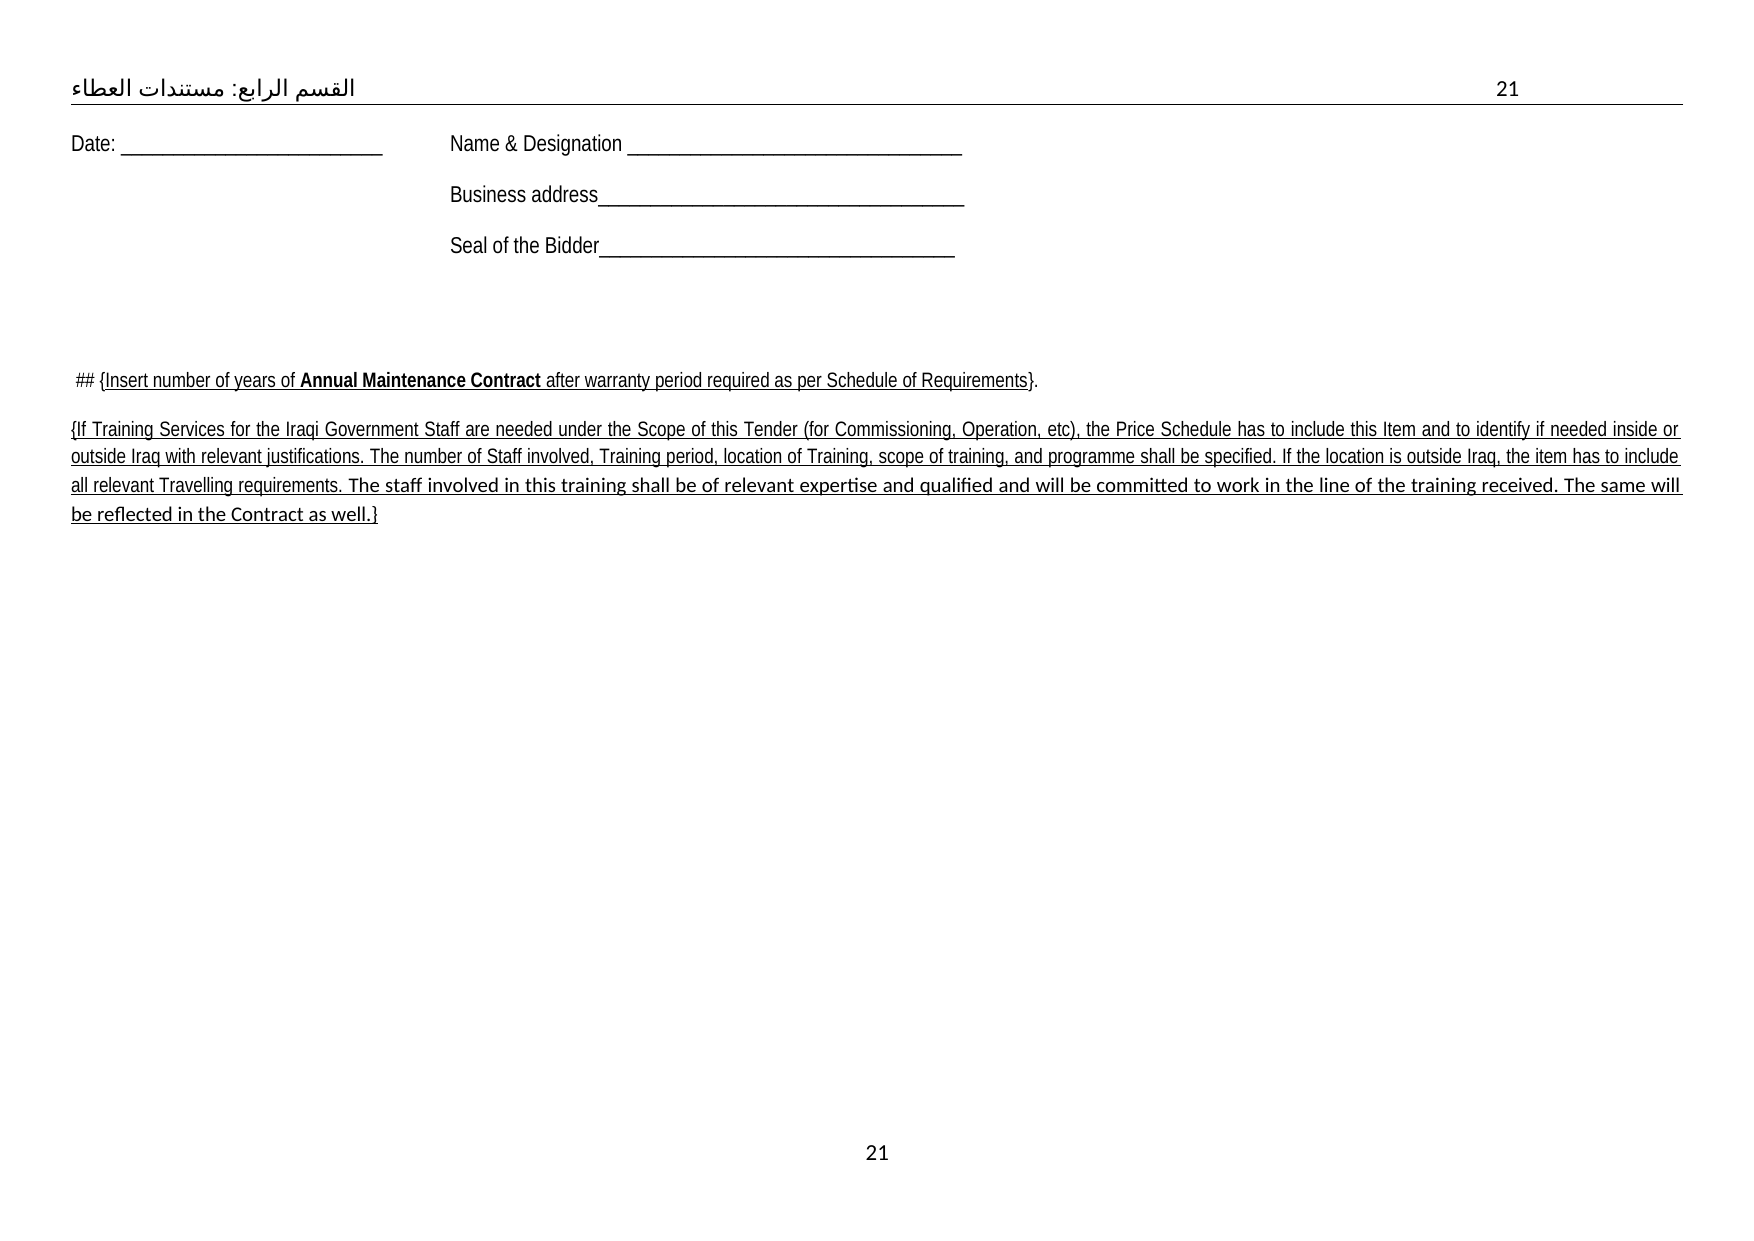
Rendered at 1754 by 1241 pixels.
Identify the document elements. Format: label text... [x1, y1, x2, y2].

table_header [60, 130, 438, 283]
text ## {Insert number of years of Annual Maintenance Contract after warranty period required as per Schedule of Requirements}. [71, 368, 1691, 392]
text {If Training Services for the Iraqi Government Staff are needed under the Scope of this Tender (for Commissioning, Operation, etc), the Price Schedule has to include this Item and to identify if needed inside or outside Iraq with relevant justifications. The number of Staff involved, Training period, location of Training, scope of training, and programme shall be specified. If the location is outside Iraq, the item has to include all relevant Travelling requirements. The staff involved in this training shall be of relevant expertise and qualified and will be committed to work in the line of the training received. The same will be reflected in the Contract as well.} [71, 495, 1683, 527]
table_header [439, 130, 1022, 283]
text {If Training Services for the Iraqi Government Staff are needed under the Scope of this Tender (for Commissioning, Operation, etc), the Price Schedule has to include this Item and to identify if needed inside or outside Iraq with relevant justifications. The number of Staff involved, Training period, location of Training, scope of training, and programme shall be specified. If the location is outside Iraq, the item has to include all relevant Travelling requirements. The staff involved in this training shall be of relevant expertise and qualified and will be committed to work in the line of the training received. The same will be reflected in the Contract as well.} [71, 417, 1683, 494]
